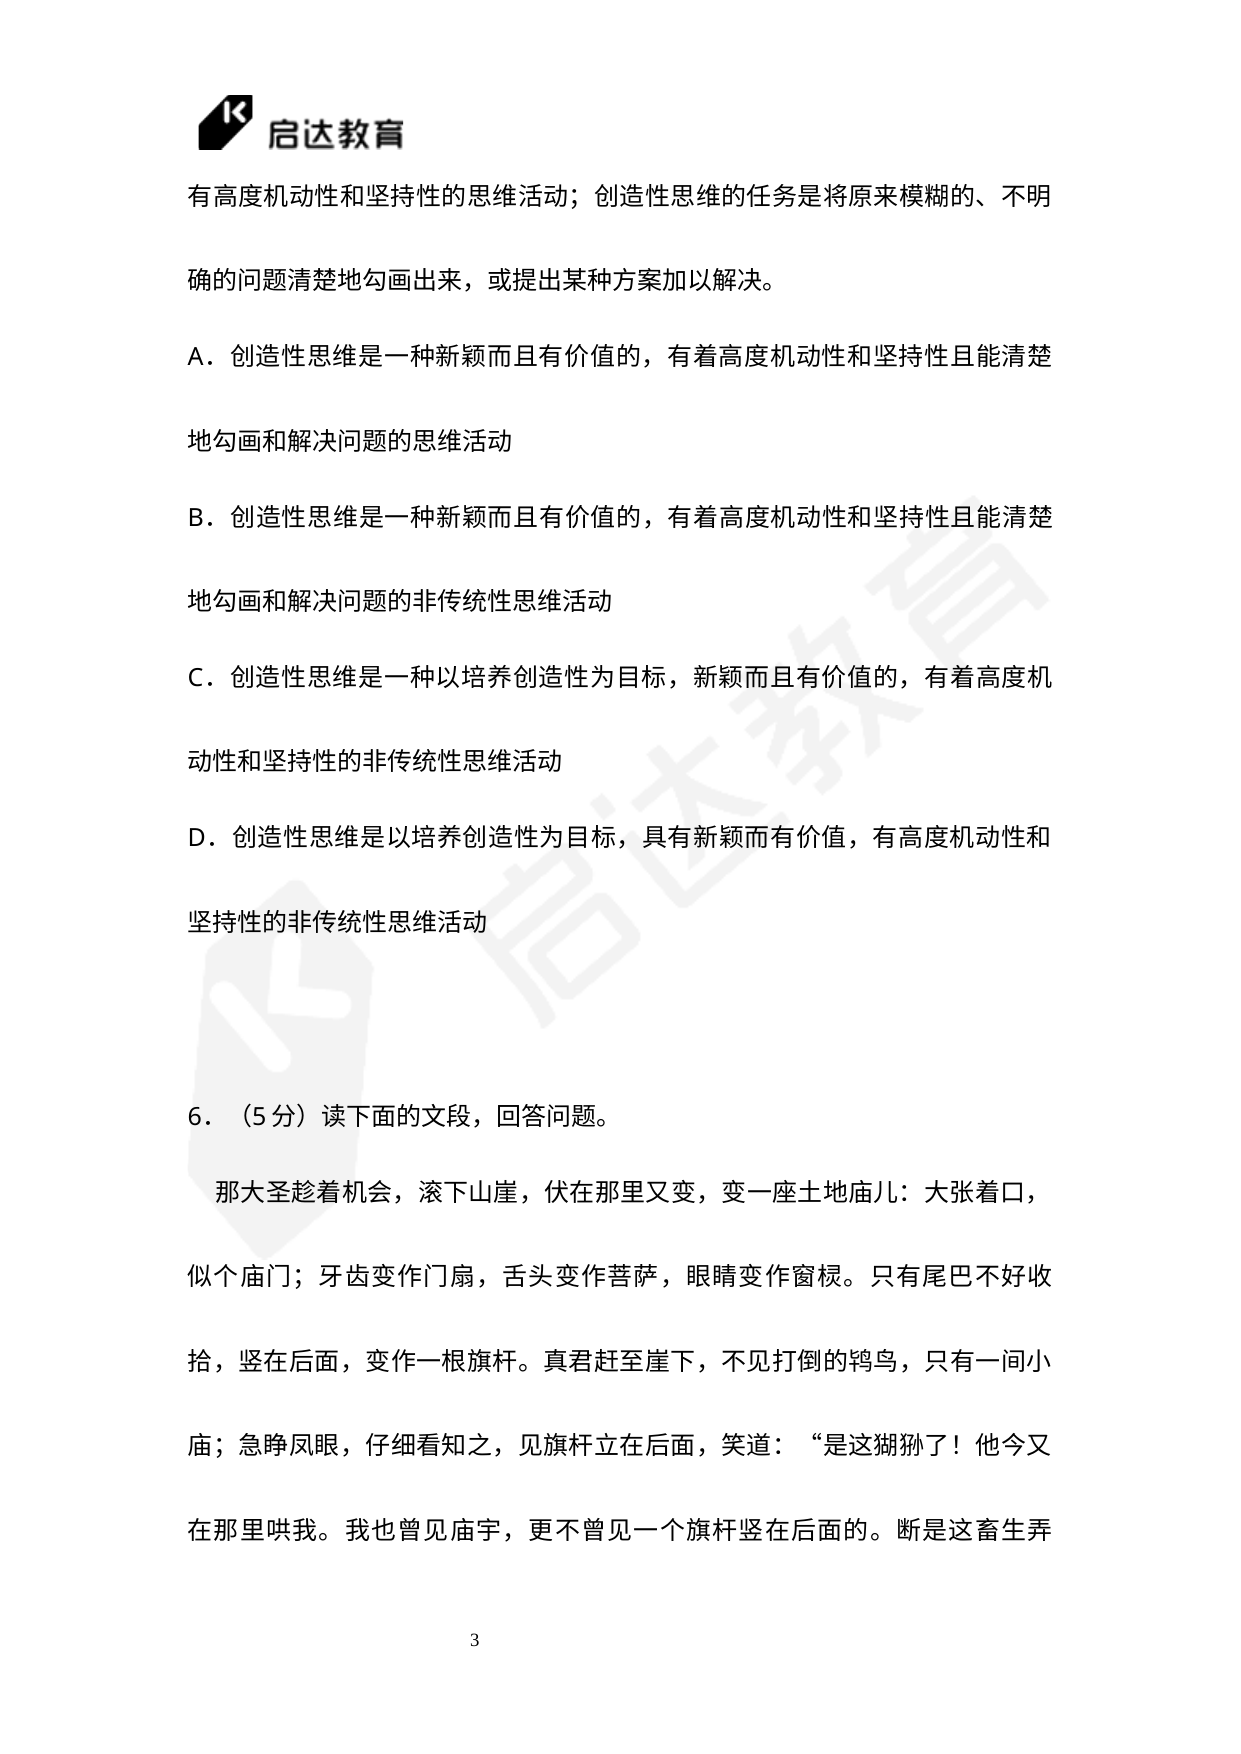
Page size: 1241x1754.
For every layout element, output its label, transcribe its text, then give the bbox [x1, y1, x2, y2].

text 创造思考教学以培养创造性思维为目标。创造性思维具有以下特点：创造性思维结果对于思考或者文化而言具有新颖性和价值；创造性思维是非传统的，具有高度机动性和坚持性的思维活动；创造性思维的任务是将原来模糊的、不明确的问题清楚地勾画出来，或提出某种方案加以解决。 [187, 162, 1053, 311]
text C．创造性思维是一种以培养创造性为目标，新颖而且有价值的，有着高度机动性和坚持性的非传统性思维活动 [187, 643, 1053, 792]
text B．创造性思维是一种新颖而且有价值的，有着高度机动性和坚持性且能清楚地勾画和解决问题的非传统性思维活动 [187, 483, 1053, 632]
text A．创造性思维是一种新颖而且有价值的，有着高度机动性和坚持性且能清楚地勾画和解决问题的思维活动 [187, 322, 1053, 472]
text D．创造性思维是以培养创造性为目标，具有新颖而有价值，有高度机动性和坚持性的非传统性思维活动 [187, 803, 1053, 953]
picture [198, 95, 404, 150]
text 6．（5分）读下面的文段，回答问题。 [187, 1082, 1053, 1147]
